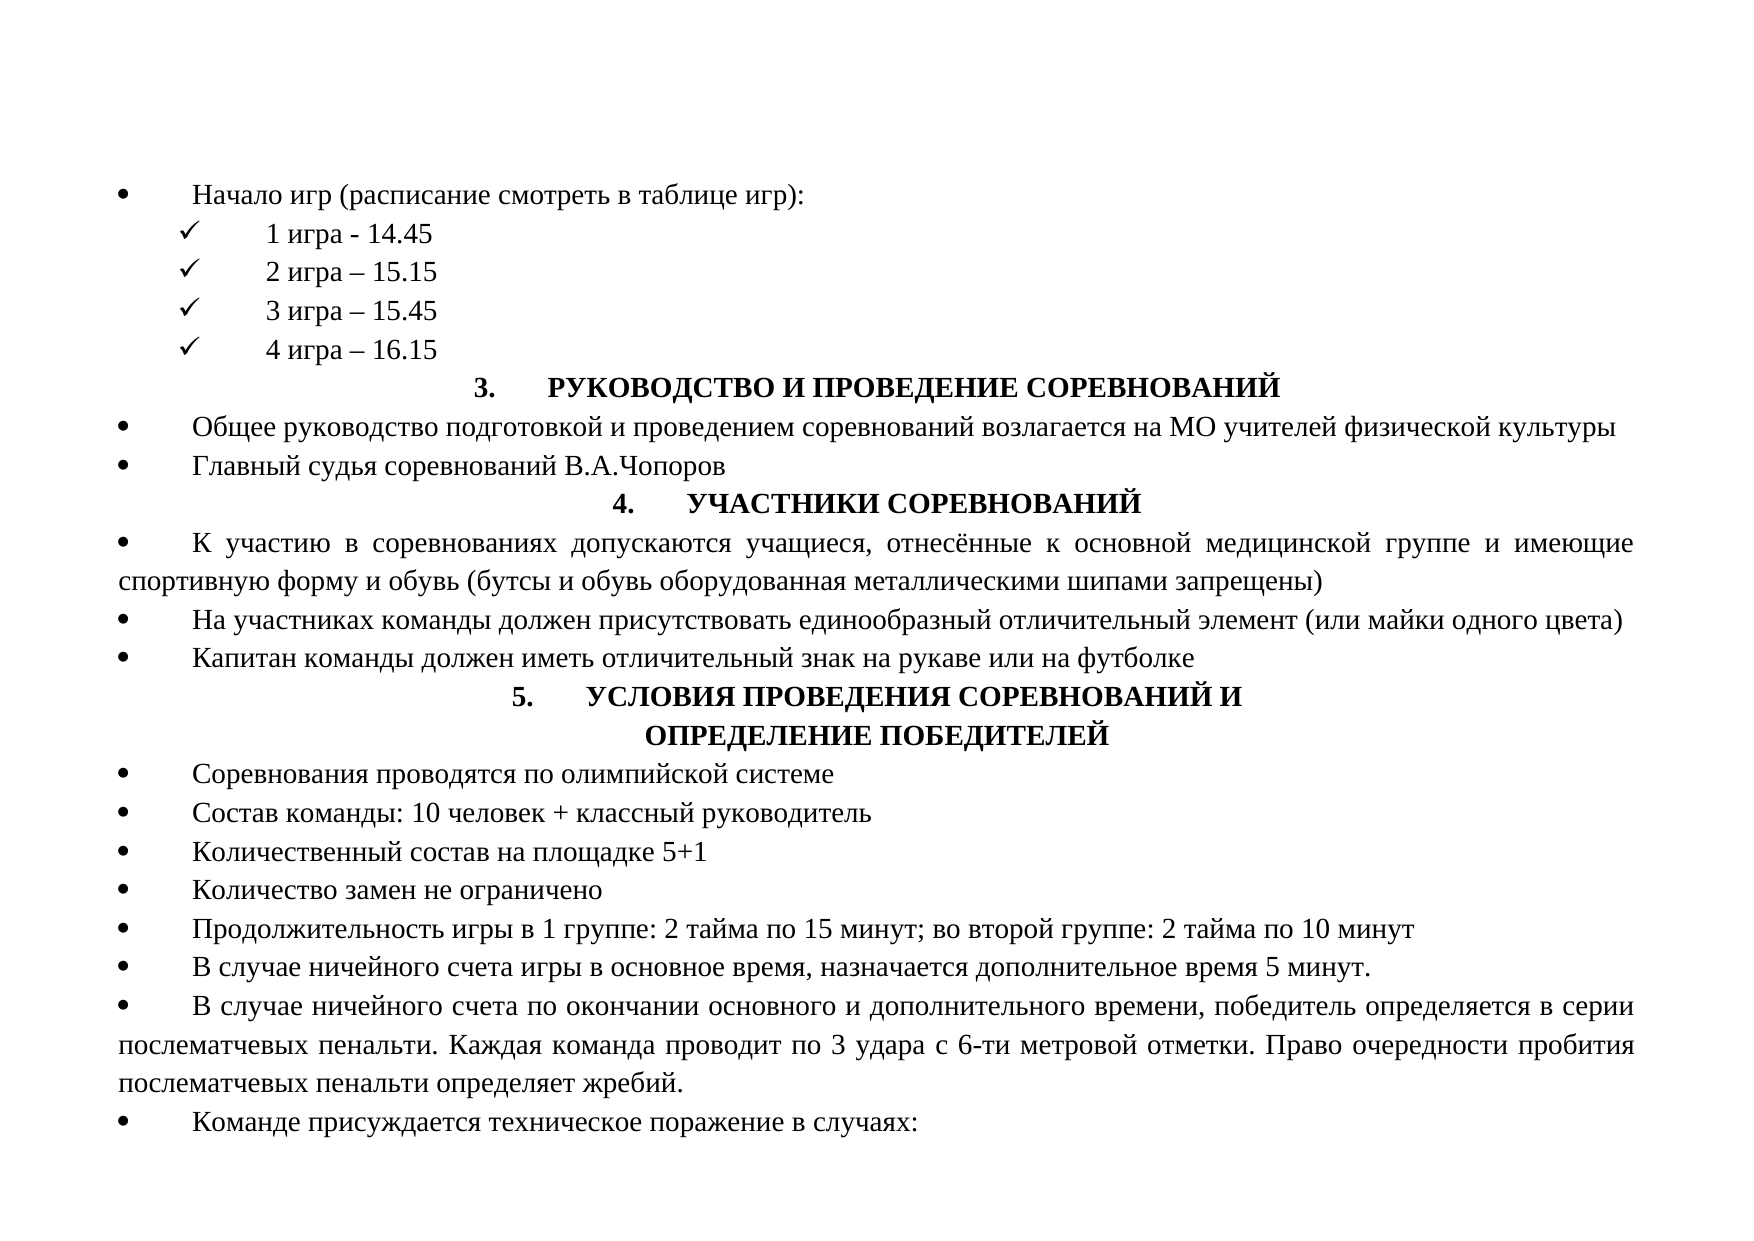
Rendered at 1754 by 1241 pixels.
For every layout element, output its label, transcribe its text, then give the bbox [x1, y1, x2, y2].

list 1 игра - 14.45 [177, 216, 1636, 249]
list 3 игра – 15.45 [177, 293, 1636, 327]
list ОПРЕДЕЛЕНИЕ ПОБЕДИТЕЛЕЙ [118, 718, 1636, 751]
list УСЛОВИЯ ПРОВЕДЕНИЯ СОРЕВНОВАНИЙ И [118, 679, 1636, 713]
list Главный судья соревнований В.А.Чопоров [118, 448, 1636, 481]
list Начало игр (расписание смотреть в таблице игр): [118, 177, 1636, 211]
list 2 игра – 15.15 [177, 254, 1636, 288]
list В случае ничейного счета по окончании основного и дополнительного времени, победитель определяется в серии послематчевых пенальти. Каждая команда проводит по 3 удара с 6-ти метровой отметки. Право очередности пробития послематчевых пенальти определяет жребий. [118, 988, 1636, 1099]
list Общее руководство подготовкой и проведением соревнований возлагается на МО учителей физической культуры [118, 409, 1636, 443]
list Соревнования проводятся по олимпийской системе [118, 756, 1636, 790]
list Количественный состав на площадке 5+1 [118, 834, 1636, 867]
list 4 игра – 16.15 [177, 332, 1636, 365]
list К участию в соревнованиях допускаются учащиеся, отнесённые к основной медицинской группе и имеющие спортивную форму и обувь (бутсы и обувь оборудованная металлическими шипами запрещены) [118, 525, 1636, 597]
list На участниках команды должен присутствовать единообразный отличительный элемент (или майки одного цвета) [118, 602, 1636, 636]
list РУКОВОДСТВО И ПРОВЕДЕНИЕ СОРЕВНОВАНИЙ [118, 370, 1636, 404]
list Состав команды: 10 человек + классный руководитель [118, 795, 1636, 829]
list Количество замен не ограничено [118, 872, 1636, 906]
list Продолжительность игры в 1 группе: 2 тайма по 15 минут; во второй группе: 2 тайма по 10 минут [118, 911, 1636, 944]
list В случае ничейного счета игры в основное время, назначается дополнительное время 5 минут. [118, 949, 1636, 983]
list УЧАСТНИКИ СОРЕВНОВАНИЙ [118, 486, 1636, 520]
list Капитан команды должен иметь отличительный знак на рукаве или на футболке [118, 641, 1636, 674]
list Команде присуждается техническое поражение в случаях: [118, 1104, 1636, 1138]
